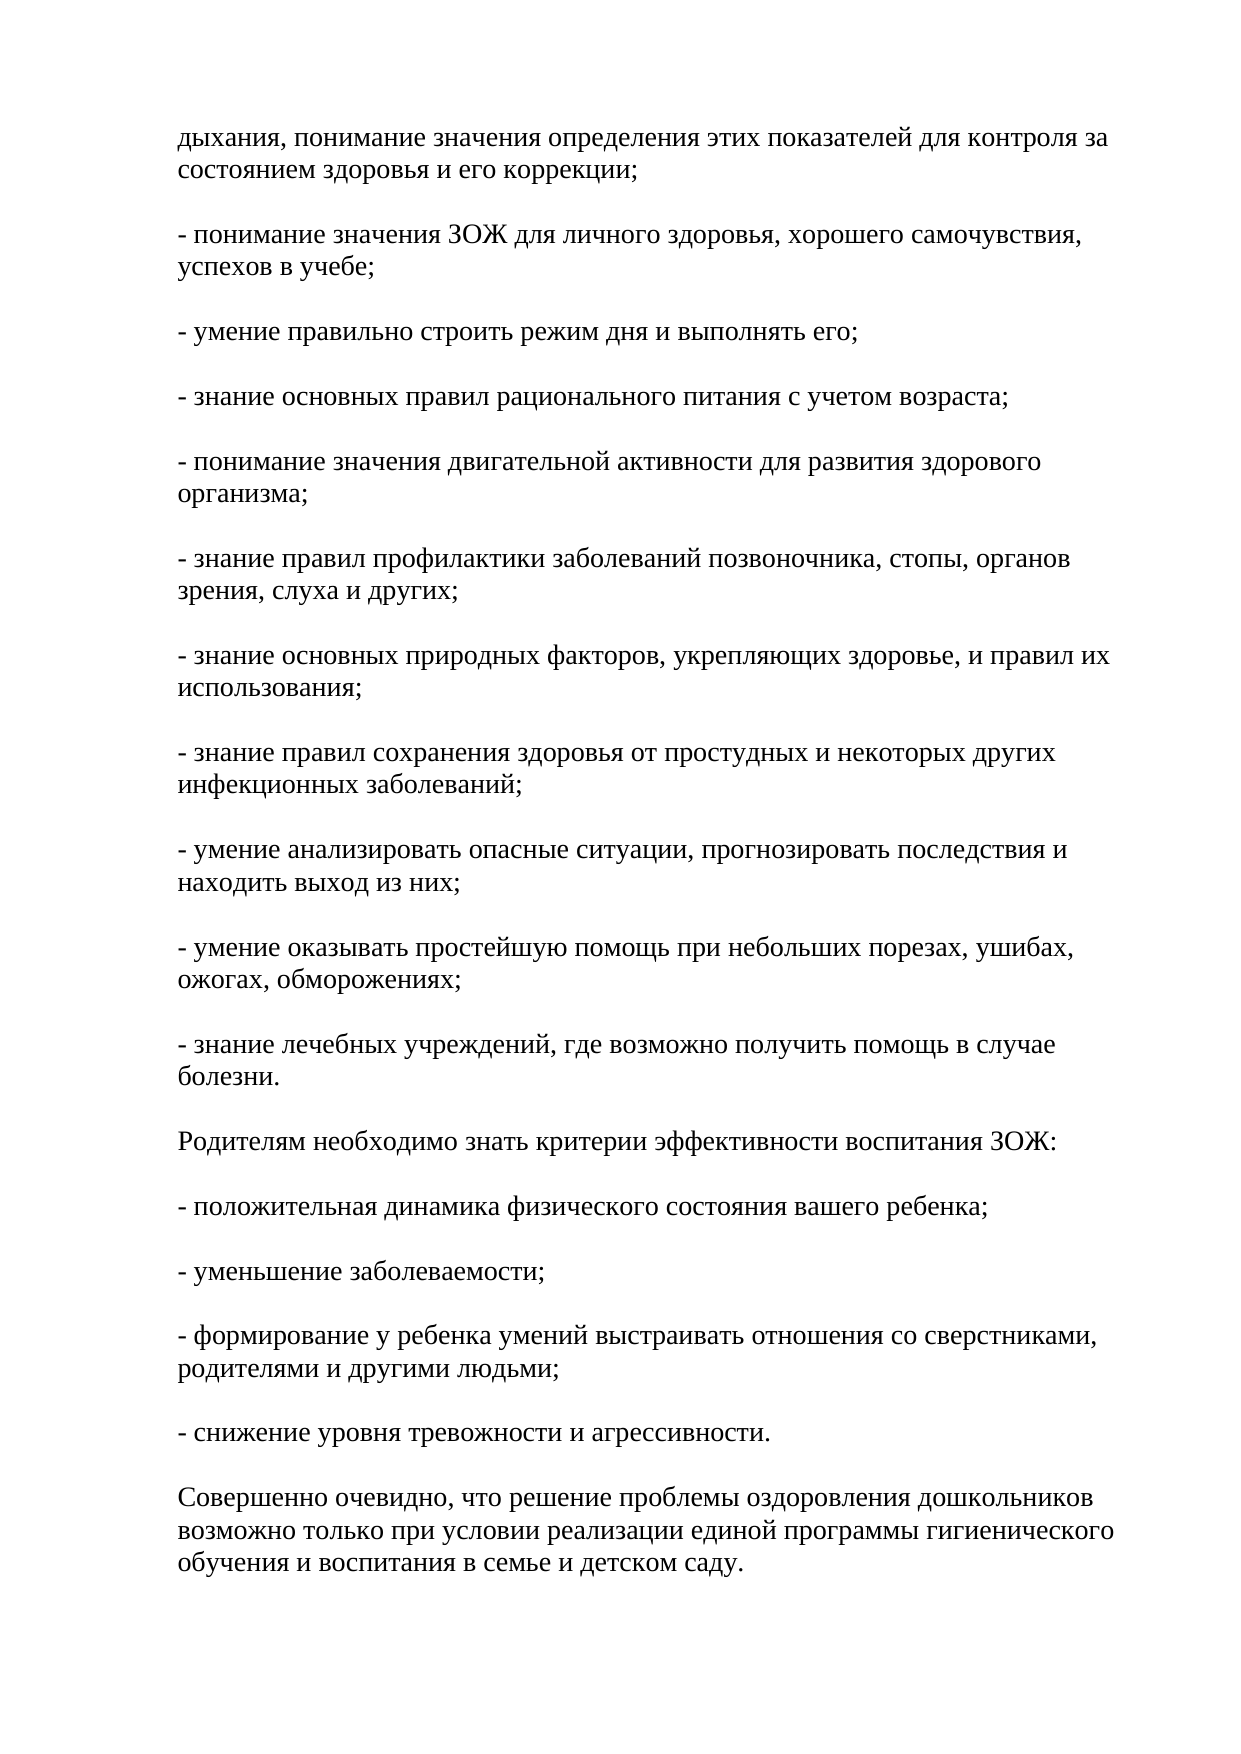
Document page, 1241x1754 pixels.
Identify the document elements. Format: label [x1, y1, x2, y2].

table_header [176, 118, 1152, 1579]
